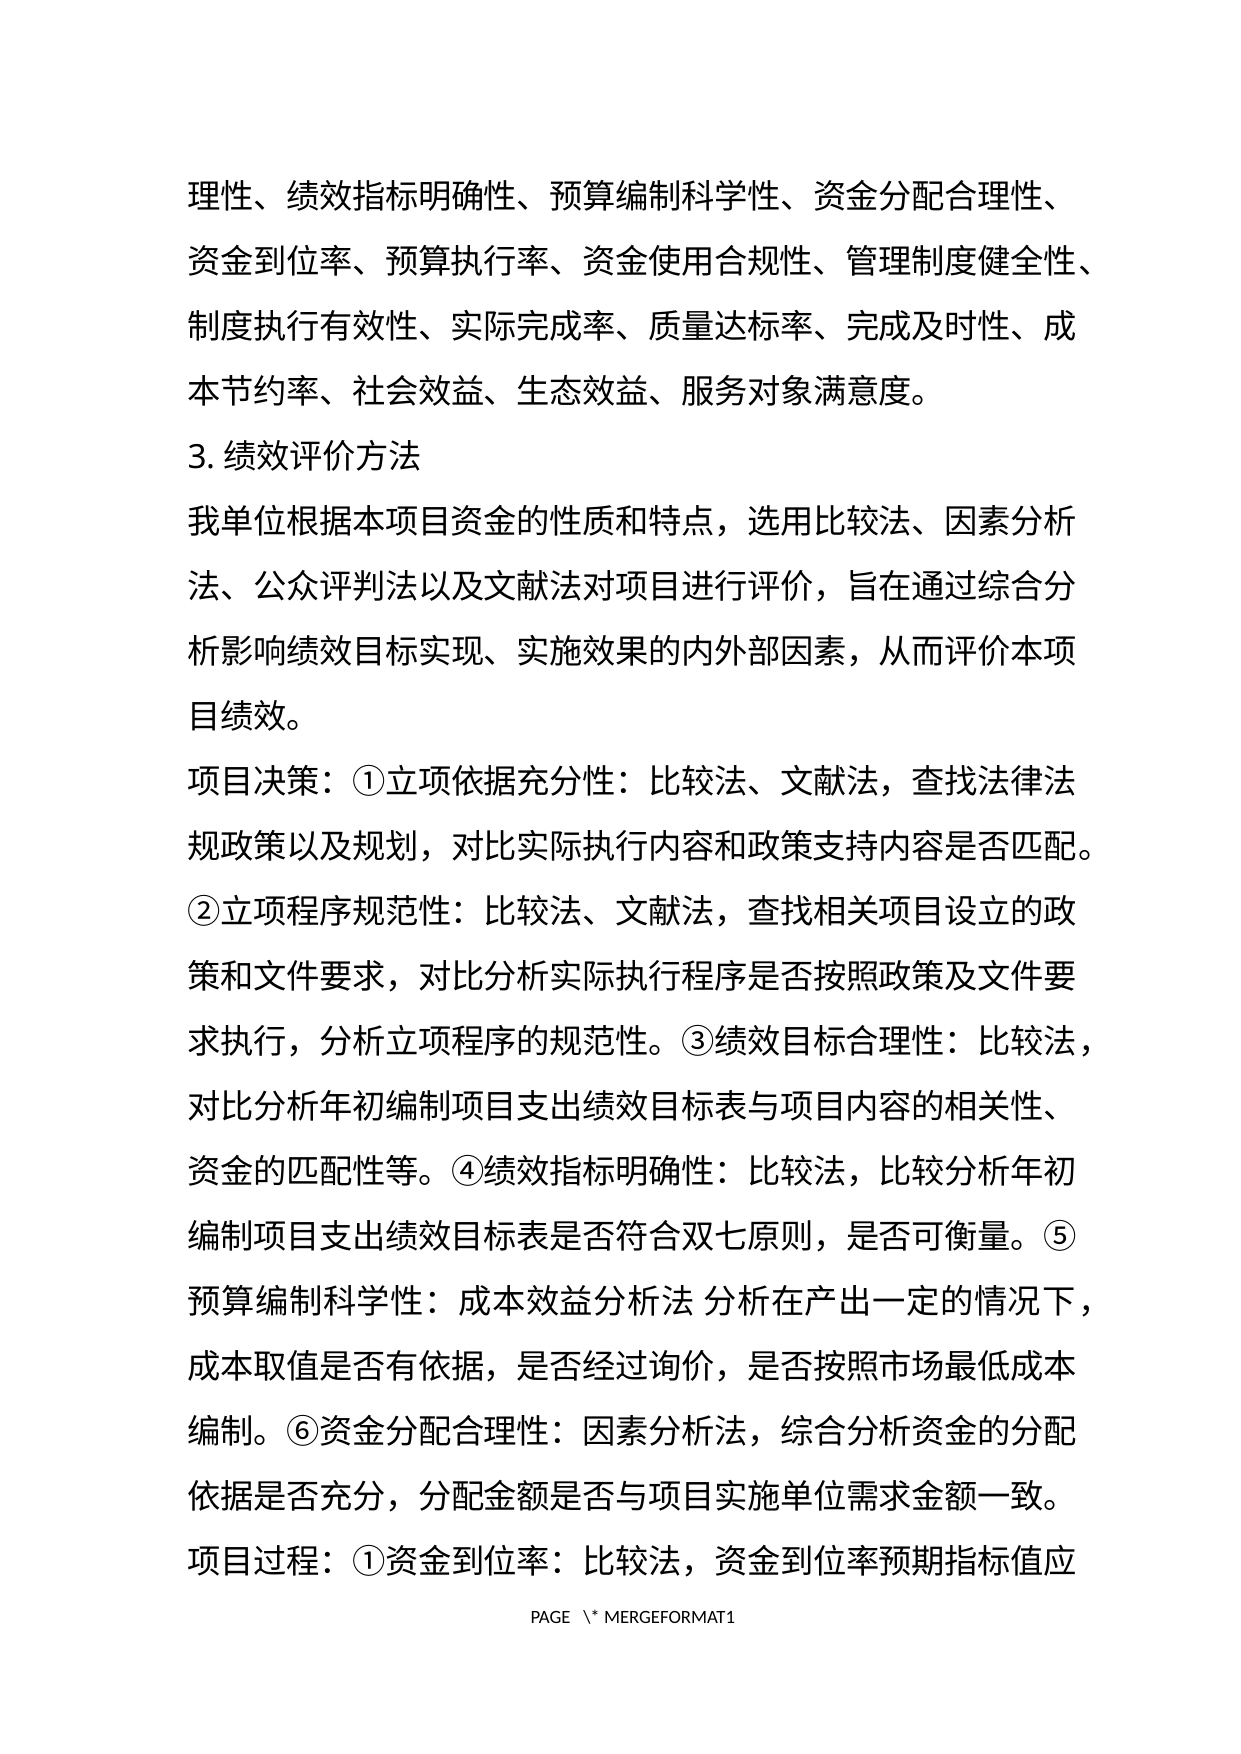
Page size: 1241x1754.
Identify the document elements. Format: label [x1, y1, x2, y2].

text [187, 162, 1078, 1592]
